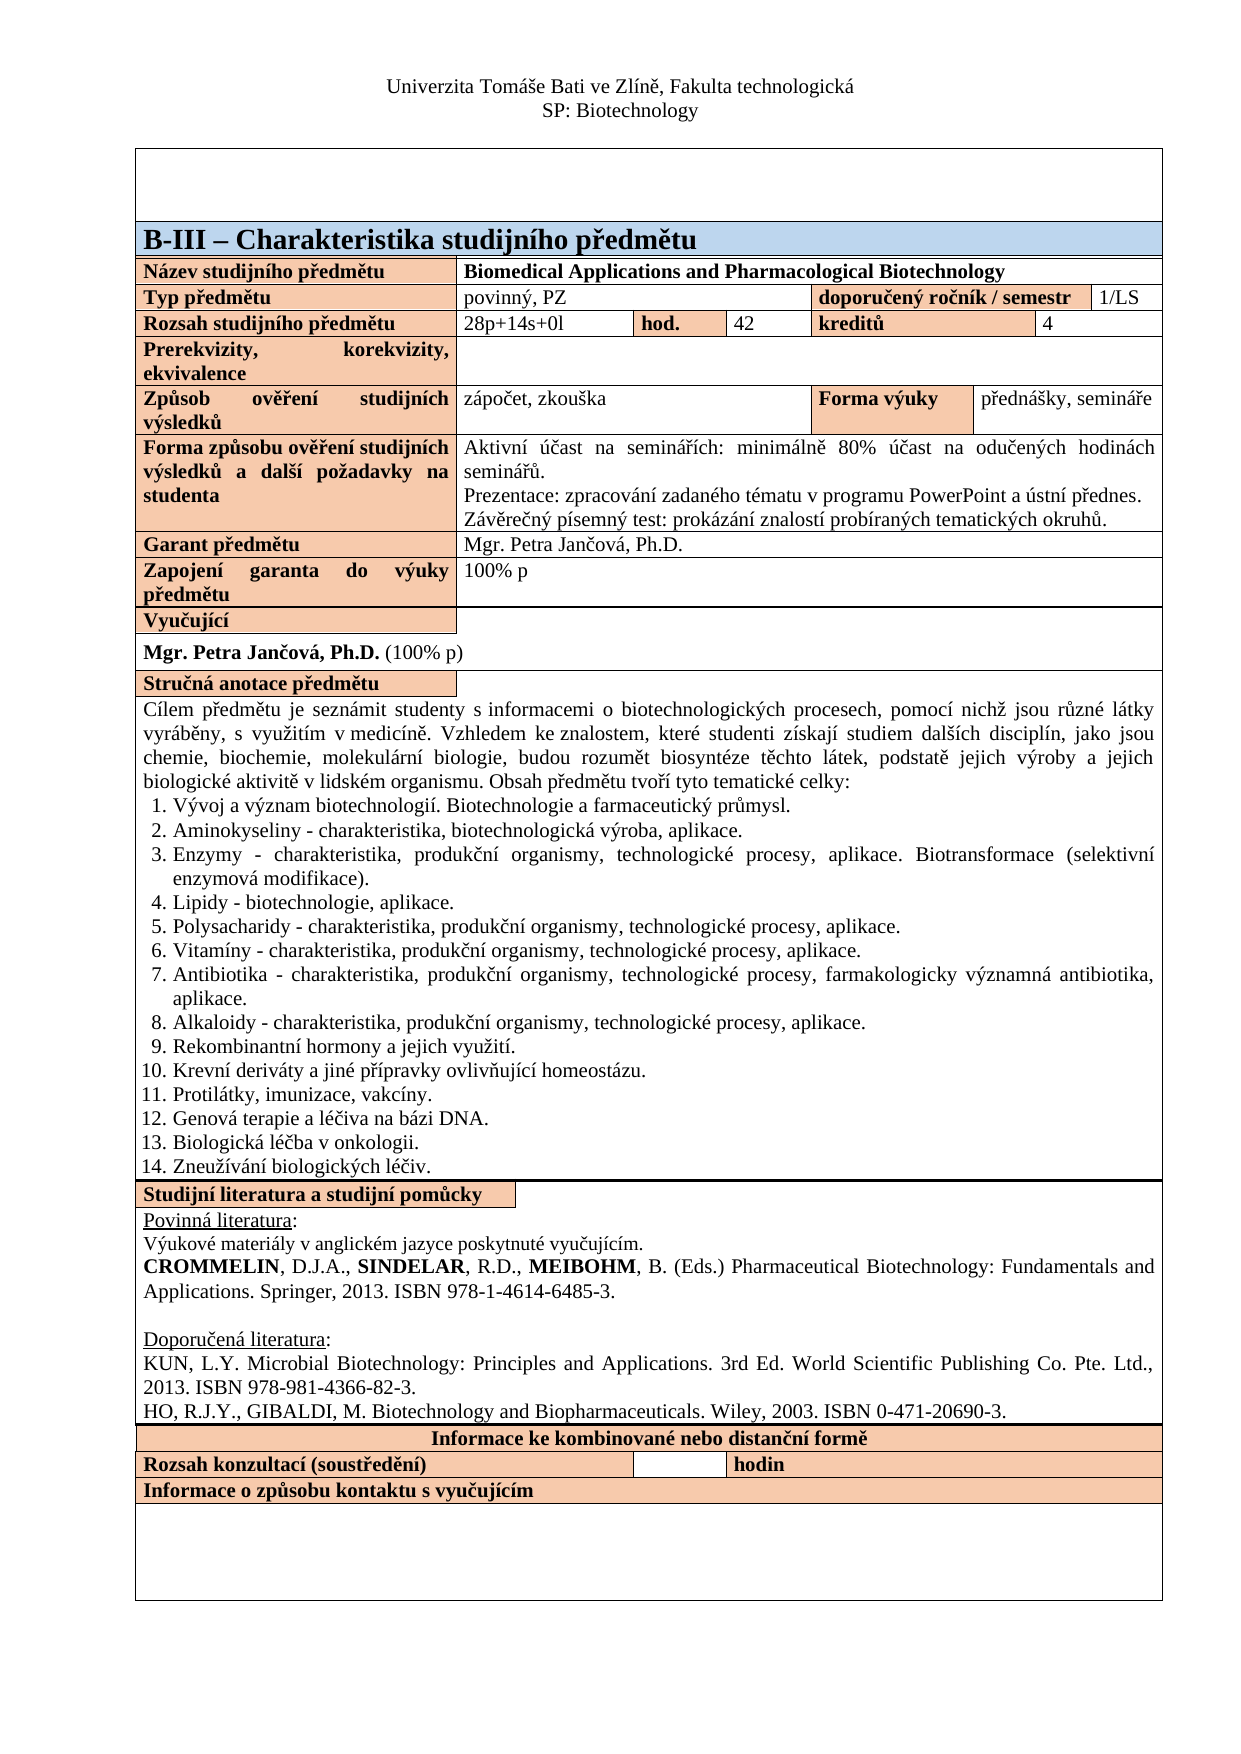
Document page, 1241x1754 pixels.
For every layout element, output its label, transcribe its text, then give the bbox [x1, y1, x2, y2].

table_cell Forma způsobu ověření studijních výsledků a další požadavky na studenta [136, 435, 456, 531]
table_cell [634, 1452, 726, 1477]
table_cell Informace ke kombinované nebo distanční formě [137, 1426, 1162, 1451]
table_cell Stručná anotace předmětu [136, 671, 456, 696]
table_cell zápočet, zkouška [457, 386, 811, 434]
table_cell 100% p [457, 558, 1162, 606]
table_cell Studijní literatura a studijní pomůcky [136, 1182, 515, 1207]
table_cell Biomedical Applications and Pharmacological Biotechnology [457, 259, 1162, 283]
table_cell 28p+14s+0l [457, 311, 633, 336]
table_cell 4 [1036, 311, 1162, 336]
table_cell 42 [727, 311, 811, 336]
table_cell přednášky, semináře [974, 386, 1162, 434]
table_cell Forma výuky [812, 386, 973, 434]
table_cell Zapojení garanta do výuky předmětu [136, 558, 456, 606]
table_cell [516, 1182, 1162, 1207]
table_cell hodin [727, 1452, 1162, 1477]
table_cell [457, 337, 1162, 385]
table_cell B-III – Charakteristika studijního předmětu [136, 222, 1162, 255]
table_cell [457, 671, 1162, 696]
table_cell Cílem předmětu je seznámit studenty s informacemi o biotechnologických procesech, pomocí nichž jsou různé látky vyráběny, s využitím v medicíně. Vzhledem ke znalostem, které studenti získají studiem dalších disciplín, jako jsou chemie, biochemie, molekulární biologie, budou rozumět biosyntéze těchto látek, podstatě jejich výroby a jejich biologické aktivitě v lidském organismu. Obsah předmětu tvoří tyto tematické celky: Vývoj a význam biotechnologií. Biotechnologie a farmaceutický průmysl. Aminokyseliny - charakteristika, biotechnologická výroba, aplikace. Enzymy - charakteristika, produkční organismy, technologické procesy, aplikace. Biotransformace (selektivní enzymová modifikace). Lipidy - biotechnologie, aplikace. Polysacharidy - charakteristika, produkční organismy, technologické procesy, aplikace. Vitamíny - charakteristika, produkční organismy, technologické procesy, aplikace. Antibiotika - charakteristika, produkční organismy, technologické procesy, farmakologicky významná antibiotika, aplikace. Alkaloidy - charakteristika, produkční organismy, technologické procesy, aplikace. Rekombinantní hormony a jejich využití. Krevní deriváty a jiné přípravky ovlivňující homeostázu. Protilátky, imunizace, vakcíny. Genová terapie a léčiva na bázi DNA. Biologická léčba v onkologii. Zneužívání biologických léčiv. [136, 696, 1162, 1178]
table_cell Mgr. Petra Jančová, Ph.D. [457, 532, 1162, 557]
table_cell povinný, PZ [457, 285, 811, 309]
table_cell Garant předmětu [136, 532, 456, 557]
table_cell Rozsah konzultací (soustředění) [136, 1452, 633, 1477]
table_cell Prerekvizity, korekvizity, ekvivalence [136, 337, 456, 385]
table_cell [136, 1504, 1162, 1600]
table_cell Způsob ověření studijních výsledků [136, 386, 456, 434]
table_cell Informace o způsobu kontaktu s vyučujícím [136, 1478, 1162, 1503]
table_cell [457, 608, 1162, 632]
table_cell Název studijního předmětu [136, 259, 456, 283]
table_cell Povinná literatura: Výukové materiály v anglickém jazyce poskytnuté vyučujícím. CROMMELIN, D.J.A., SINDELAR, R.D., MEIBOHM, B. (Eds.) Pharmaceutical Biotechnology: Fundamentals and Applications. Springer, 2013. ISBN 978-1-4614-6485-3. Doporučená literatura: KUN, L.Y. Microbial Biotechnology: Principles and Applications. 3rd Ed. World Scientific Publishing Co. Pte. Ltd., 2013. ISBN 978-981-4366-82-3. HO, R.J.Y., GIBALDI, M. Biotechnology and Biopharmaceuticals. Wiley, 2003. ISBN 0-471-20690-3. [136, 1207, 1162, 1423]
table_cell Rozsah studijního předmětu [136, 311, 456, 336]
table_cell doporučený ročník / semestr [812, 285, 1091, 309]
table_cell kreditů [812, 311, 1035, 336]
table_cell 1/LS [1092, 285, 1162, 309]
table_cell Typ předmětu [136, 285, 456, 309]
table_cell Vyučující [136, 608, 456, 632]
table_cell [136, 149, 1162, 221]
table_cell Mgr. Petra Jančová, Ph.D. (100% p) [136, 633, 1162, 670]
table_cell Aktivní účast na seminářích: minimálně 80% účast na odučených hodinách seminářů. Prezentace: zpracování zadaného tématu v programu PowerPoint a ústní přednes. Závěrečný písemný test: prokázání znalostí probíraných tematických okruhů. [457, 435, 1162, 531]
table_cell hod. [634, 311, 726, 336]
